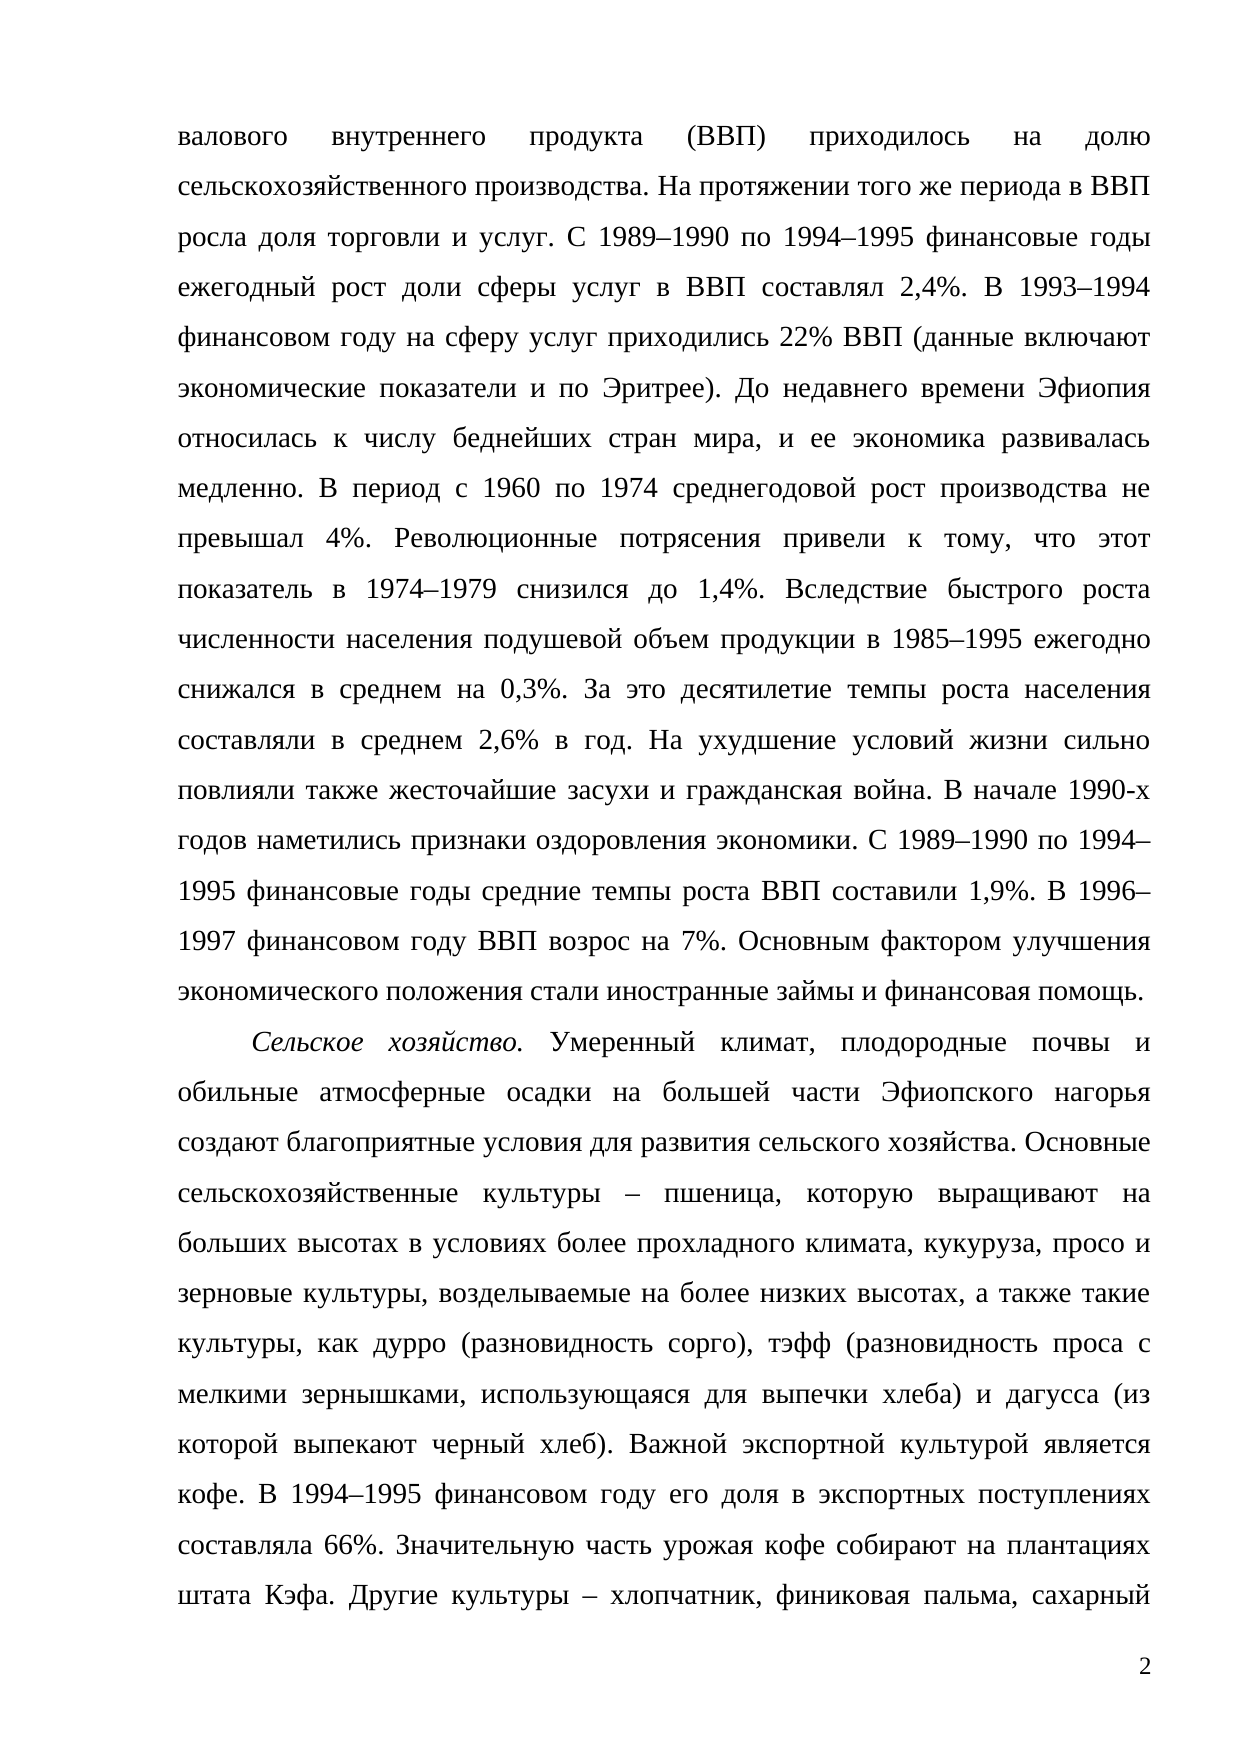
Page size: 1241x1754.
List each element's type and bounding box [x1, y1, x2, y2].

text [177, 1024, 1152, 1611]
text [177, 118, 1152, 1007]
